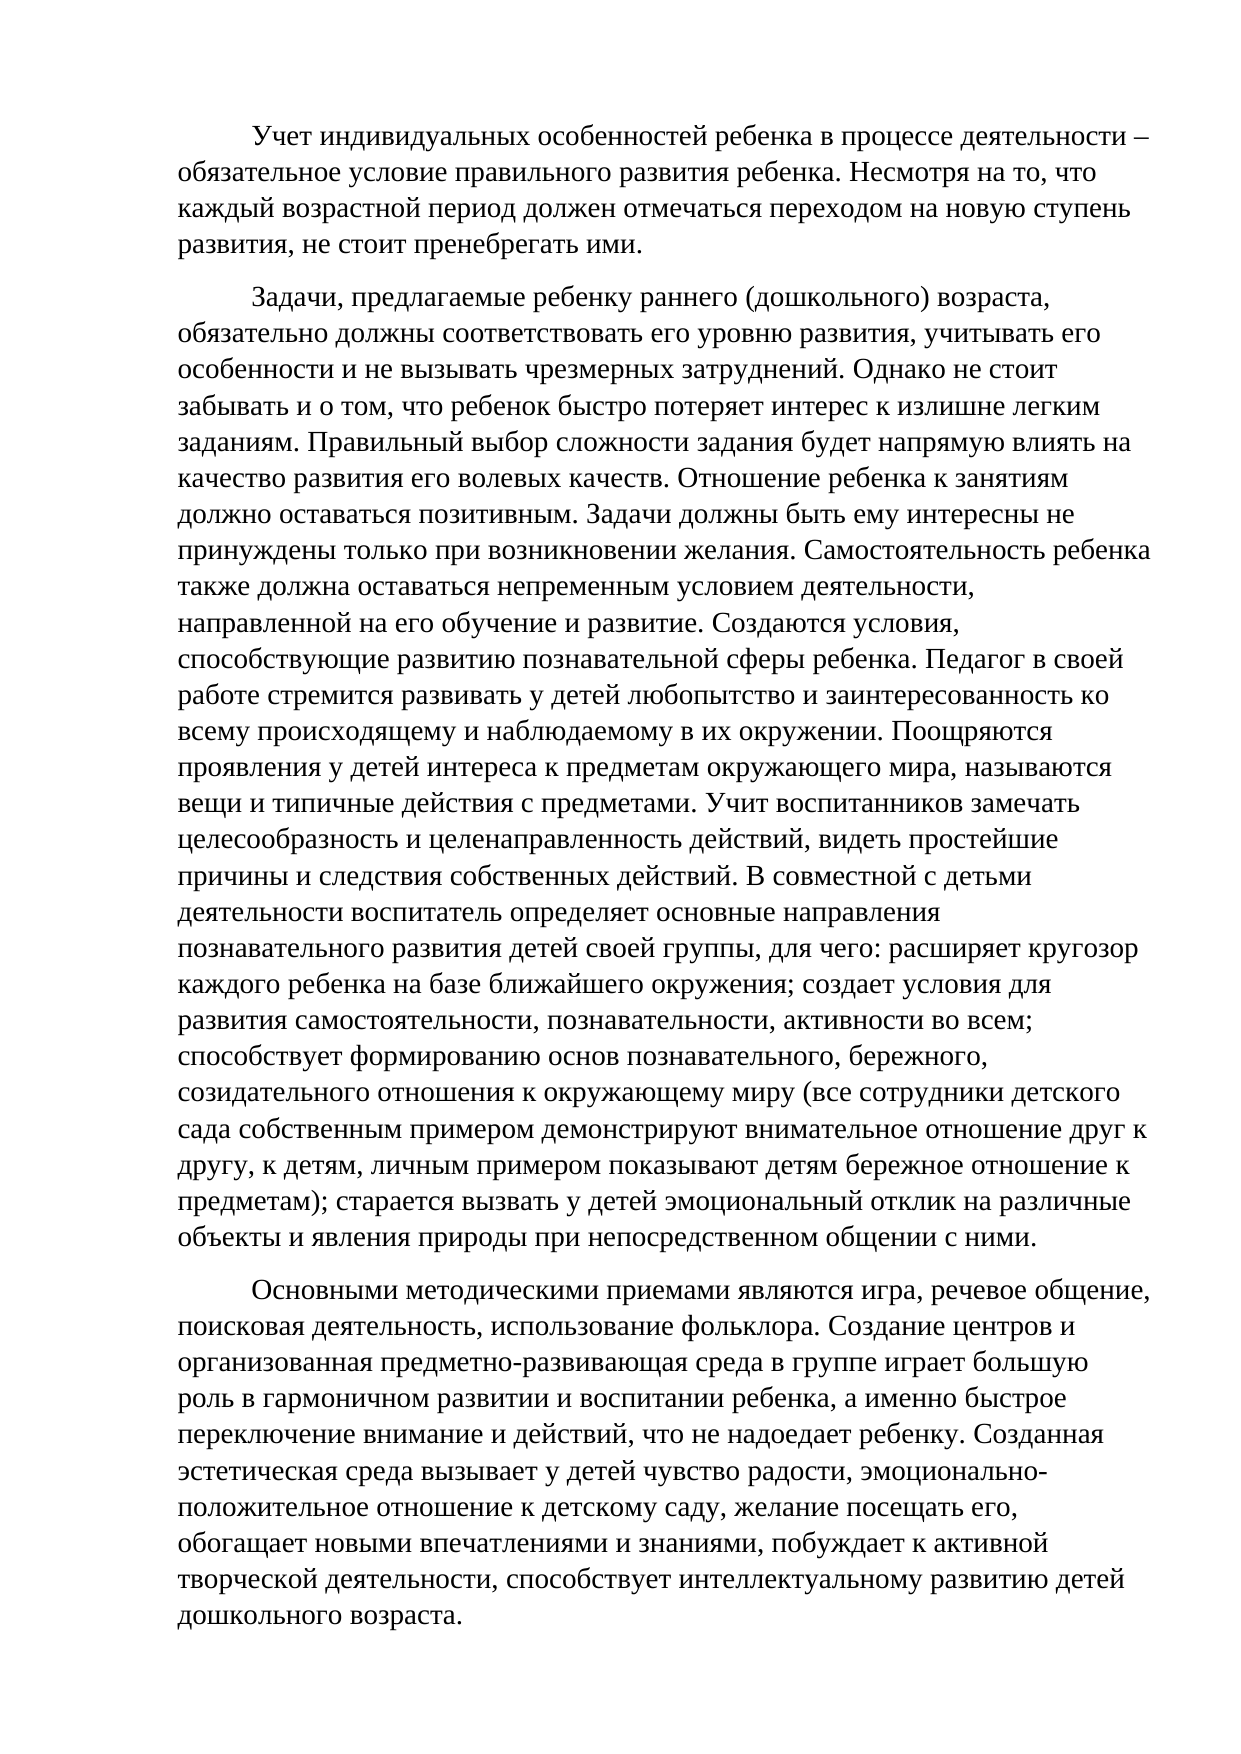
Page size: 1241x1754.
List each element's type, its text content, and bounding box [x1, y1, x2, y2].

text Основными методическими приемами являются игра, речевое общение, поисковая деятельность, использование фольклора. Создание центров и организованная предметно-развивающая среда в группе играет большую роль в гармоничном развитии и воспитании ребенка, а именно быстрое переключение внимание и действий, что не надоедает ребенку. Созданная эстетическая среда вызывает у детей чувство радости, эмоционально-положительное отношение к детскому саду, желание посещать его, обогащает новыми впечатлениями и знаниями, побуждает к активной творческой деятельности, способствует интеллектуальному развитию детей дошкольного возраста. [177, 1272, 1152, 1631]
text Учет индивидуальных особенностей ребенка в процессе деятельности – обязательное условие правильного развития ребенка. Несмотря на то, что каждый возрастной период должен отмечаться переходом на новую ступень развития, не стоит пренебрегать ими. [177, 118, 1152, 260]
text Задачи, предлагаемые ребенку раннего (дошкольного) возраста, обязательно должны соответствовать его уровню развития, учитывать его особенности и не вызывать чрезмерных затруднений. Однако не стоит забывать и о том, что ребенок быстро потеряет интерес к излишне легким заданиям. Правильный выбор сложности задания будет напрямую влиять на качество развития его волевых качеств. Отношение ребенка к занятиям должно оставаться позитивным. Задачи должны быть ему интересны не принуждены только при возникновении желания. Самостоятельность ребенка также должна оставаться непременным условием деятельности, направленной на его обучение и развитие. Создаются условия, способствующие развитию познавательной сферы ребенка. Педагог в своей работе стремится развивать у детей любопытство и заинтересованность ко всему происходящему и наблюдаемому в их окружении. Поощряются проявления у детей интереса к предметам окружающего мира, называются вещи и типичные действия с предметами. Учит воспитанников замечать целесообразность и целенаправленность действий, видеть простейшие причины и следствия собственных действий. В совместной с детьми деятельности воспитатель определяет основные направления познавательного развития детей своей группы, для чего: расширяет кругозор каждого ребенка на базе ближайшего окружения; создает условия для развития самостоятельности, познавательности, активности во всем; способствует формированию основ познавательного, бережного, созидательного отношения к окружающему миру (все сотрудники детского сада собственным примером демонстрируют внимательное отношение друг к другу, к детям, личным примером показывают детям бережное отношение к предметам); старается вызвать у детей эмоциональный отклик на различные объекты и явления природы при непосредственном общении с ними. [177, 279, 1152, 1253]
